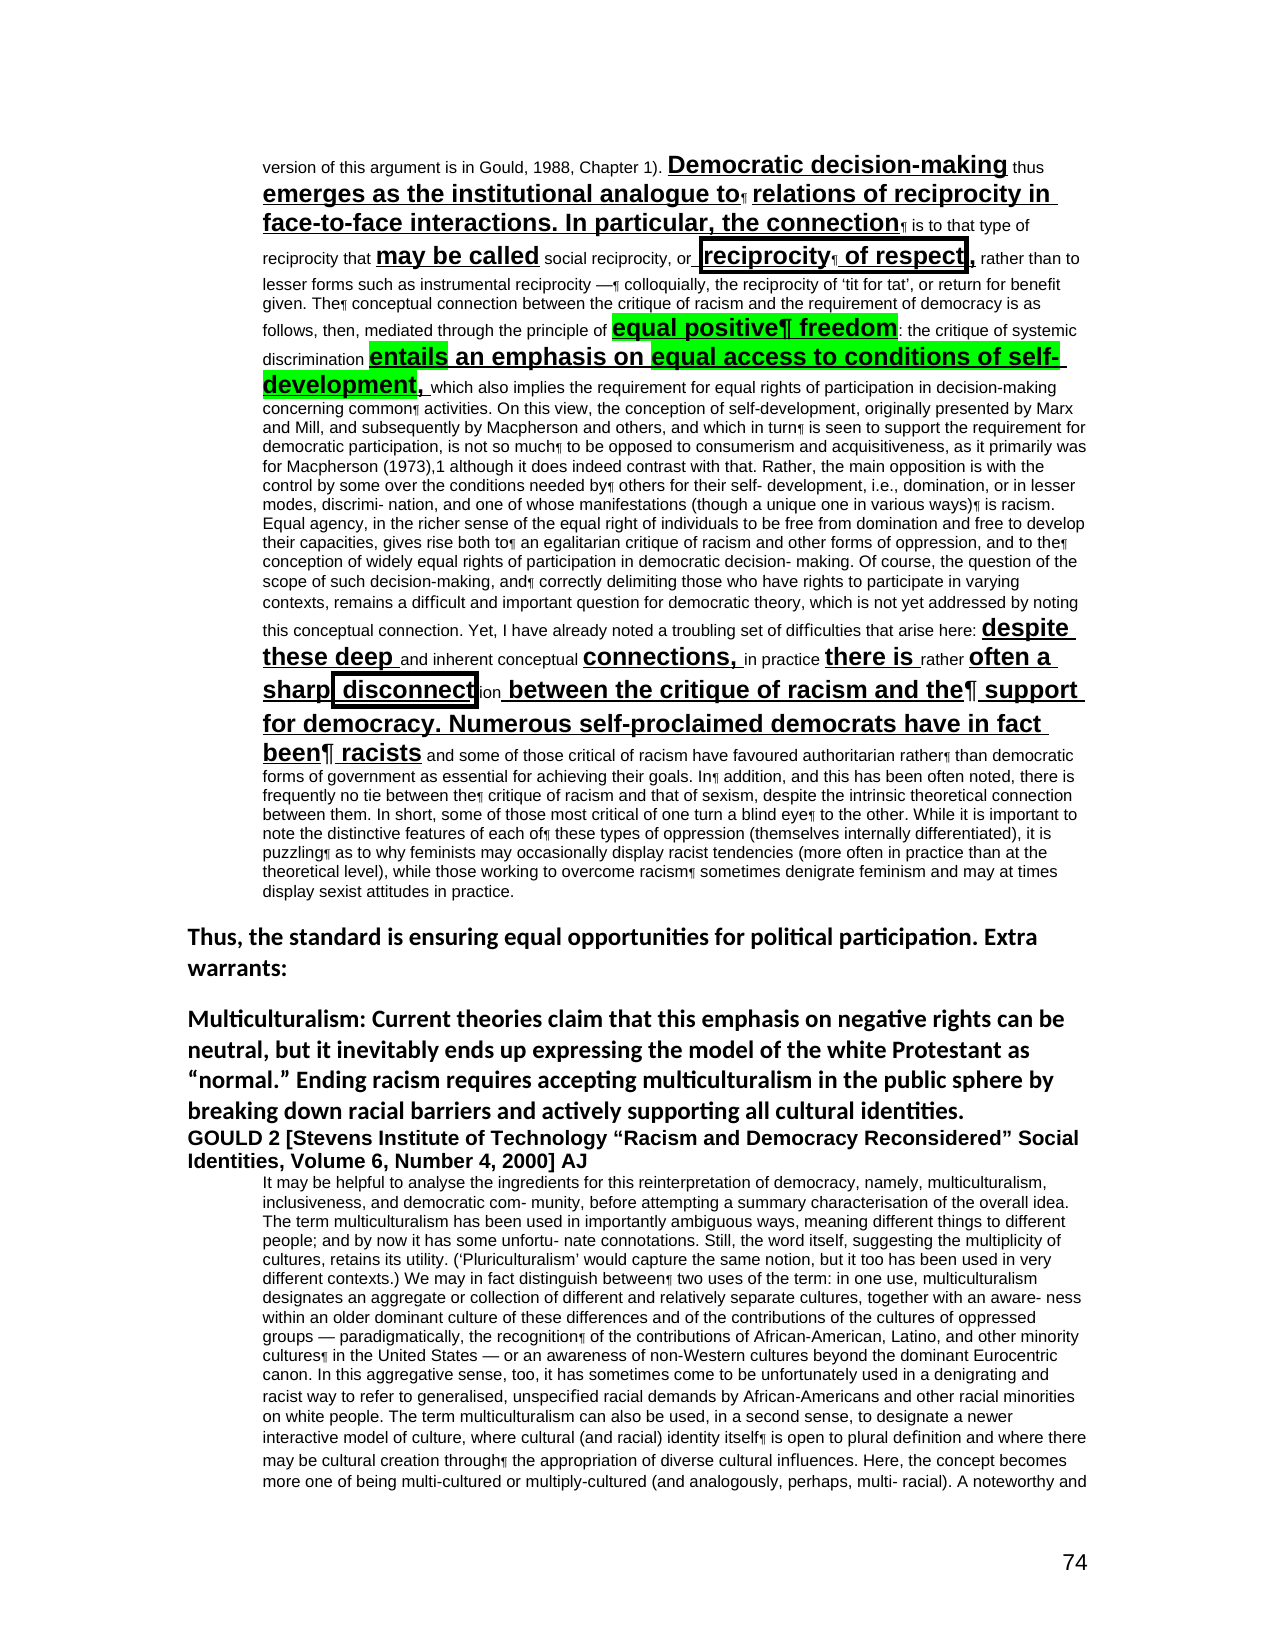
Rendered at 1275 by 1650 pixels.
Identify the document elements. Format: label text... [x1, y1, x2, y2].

subtitle Thus, the standard is ensuring equal opportunities for political participation. Extra warrants: [187, 921, 1087, 982]
text GOULD 2 [Stevens Institute of Technology “Racism and Democracy Reconsidered” Social Identities, Volume 6, Number 4, 2000] AJ [187, 1125, 1087, 1173]
subtitle Multiculturalism: Current theories claim that this emphasis on negative rights can be neutral, but it inevitably ends up expressing the model of the white Protestant as “normal.” Ending racism requires accepting multiculturalism in the public sphere by breaking down racial barriers and actively supporting all cultural identities. [187, 1003, 1087, 1125]
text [262, 1173, 1087, 1491]
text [262, 150, 1087, 901]
